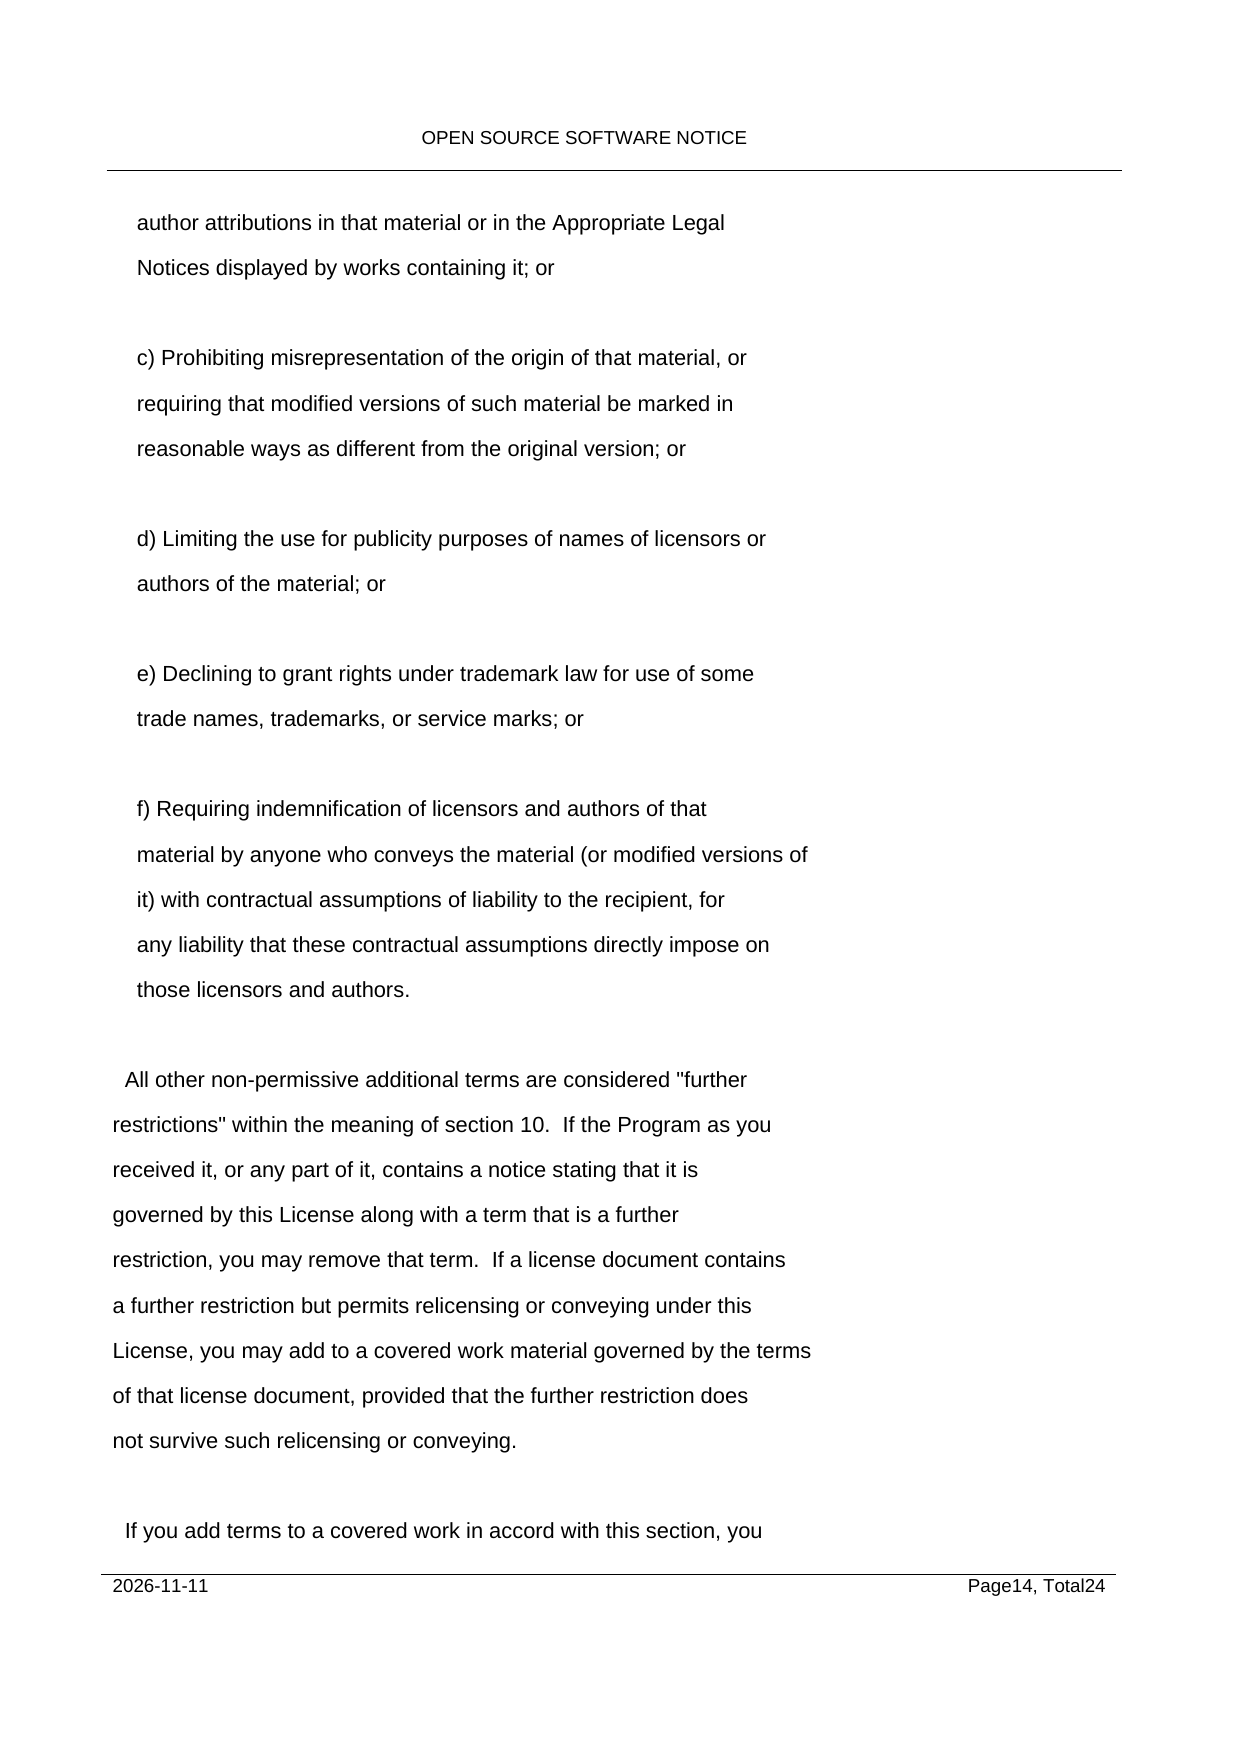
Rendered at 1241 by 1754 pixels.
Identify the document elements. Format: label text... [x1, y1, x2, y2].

text All other non-permissive additional terms are considered "further [112, 1063, 1128, 1096]
text received it, or any part of it, contains a notice stating that it is [112, 1153, 1128, 1186]
text those licensors and authors. [112, 973, 1128, 1006]
text reasonable ways as different from the original version; or [112, 432, 1128, 464]
text trade names, trademarks, or service marks; or [112, 702, 1128, 735]
text d) Limiting the use for publicity purposes of names of licensors or [112, 522, 1128, 554]
text License, you may add to a covered work material governed by the terms [112, 1334, 1128, 1366]
text f) Requiring indemnification of licensors and authors of that [112, 793, 1128, 825]
text c) Prohibiting misrepresentation of the origin of that material, or [112, 342, 1128, 374]
text governed by this License along with a term that is a further [112, 1199, 1128, 1231]
text a further restriction but permits relicensing or conveying under this [112, 1289, 1128, 1321]
text e) Declining to grant rights under trademark law for use of some [112, 657, 1128, 690]
text requiring that modified versions of such material be marked in [112, 387, 1128, 419]
text of that license document, provided that the further restriction does [112, 1379, 1128, 1412]
text any liability that these contractual assumptions directly impose on [112, 928, 1128, 961]
text Notices displayed by works containing it; or [112, 251, 1128, 284]
text restrictions" within the meaning of section 10. If the Program as you [112, 1108, 1128, 1141]
text authors of the material; or [112, 567, 1128, 600]
text material by anyone who conveys the material (or modified versions of [112, 838, 1128, 870]
text it) with contractual assumptions of liability to the recipient, for [112, 883, 1128, 915]
text author attributions in that material or in the Appropriate Legal [112, 206, 1128, 239]
text If you add terms to a covered work in accord with this section, you [112, 1514, 1128, 1547]
text restriction, you may remove that term. If a license document contains [112, 1244, 1128, 1276]
text not survive such relicensing or conveying. [112, 1424, 1128, 1457]
